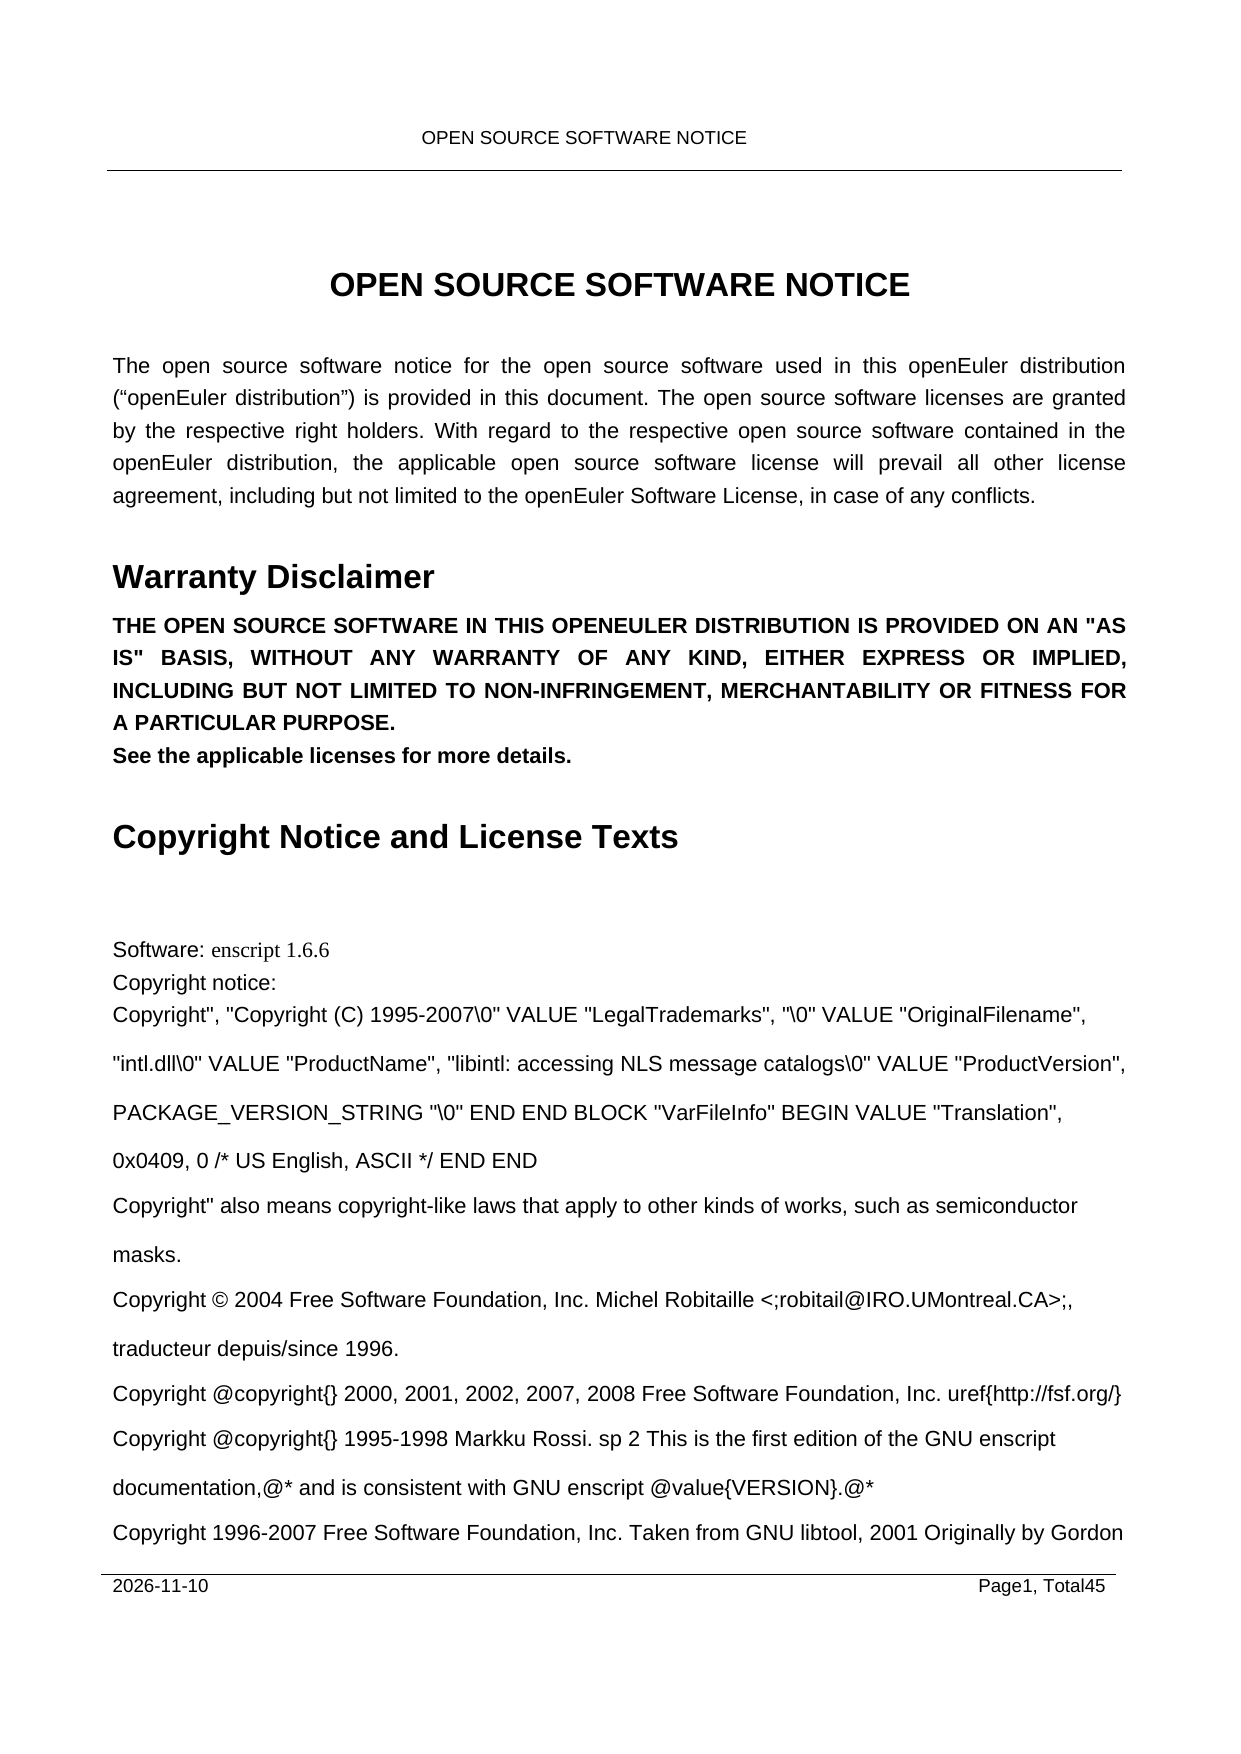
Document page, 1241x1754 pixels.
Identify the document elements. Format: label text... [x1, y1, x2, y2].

text Copyright", "Copyright (C) 1995-2007\0" VALUE "LegalTrademarks", "\0" VALUE "OriginalFilename", "intl.dll\0" VALUE "ProductName", "libintl: accessing NLS message catalogs\0" VALUE "ProductVersion", PACKAGE_VERSION_STRING "\0" END END BLOCK "VarFileInfo" BEGIN VALUE "Translation", 0x0409, 0 /* US English, ASCII */ END END [112, 998, 1128, 1177]
text Warranty Disclaimer [112, 544, 1128, 609]
text The open source software notice for the open source software used in this openEuler distribution (“openEuler distribution”) is provided in this document. The open source software licenses are granted by the respective right holders. With regard to the respective open source software contained in the openEuler distribution, the applicable open source software license will prevail all other license agreement, including but not limited to the openEuler Software License, in case of any conflicts. [112, 349, 1128, 511]
text Copyright" also means copyright-like laws that apply to other kinds of works, such as semiconductor masks. [112, 1189, 1128, 1271]
text OPEN SOURCE SOFTWARE NOTICE [112, 251, 1128, 316]
text Copyright © 2004 Free Software Foundation, Inc. Michel Robitaille <;robitail@IRO.UMontreal.CA>;, traducteur depuis/since 1996. [112, 1283, 1128, 1365]
text Copyright @copyright{} 1995-1998 Markku Rossi. sp 2 This is the first edition of the GNU enscript documentation,@* and is consistent with GNU enscript @value{VERSION}.@* [112, 1422, 1128, 1504]
text Software: enscript 1.6.6 [112, 933, 1128, 966]
text Copyright @copyright{} 2000, 2001, 2002, 2007, 2008 Free Software Foundation, Inc. uref{http://fsf.org/} [112, 1377, 1128, 1410]
text THE OPEN SOURCE SOFTWARE IN THIS OPENEULER DISTRIBUTION IS PROVIDED ON AN "AS IS" BASIS, WITHOUT ANY WARRANTY OF ANY KIND, EITHER EXPRESS OR IMPLIED, INCLUDING BUT NOT LIMITED TO NON-INFRINGEMENT, MERCHANTABILITY OR FITNESS FOR A PARTICULAR PURPOSE. See the applicable licenses for more details. [112, 609, 1128, 771]
text Copyright Notice and License Texts [112, 804, 1128, 869]
text Copyright notice: [112, 966, 1128, 998]
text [112, 1516, 1128, 1549]
